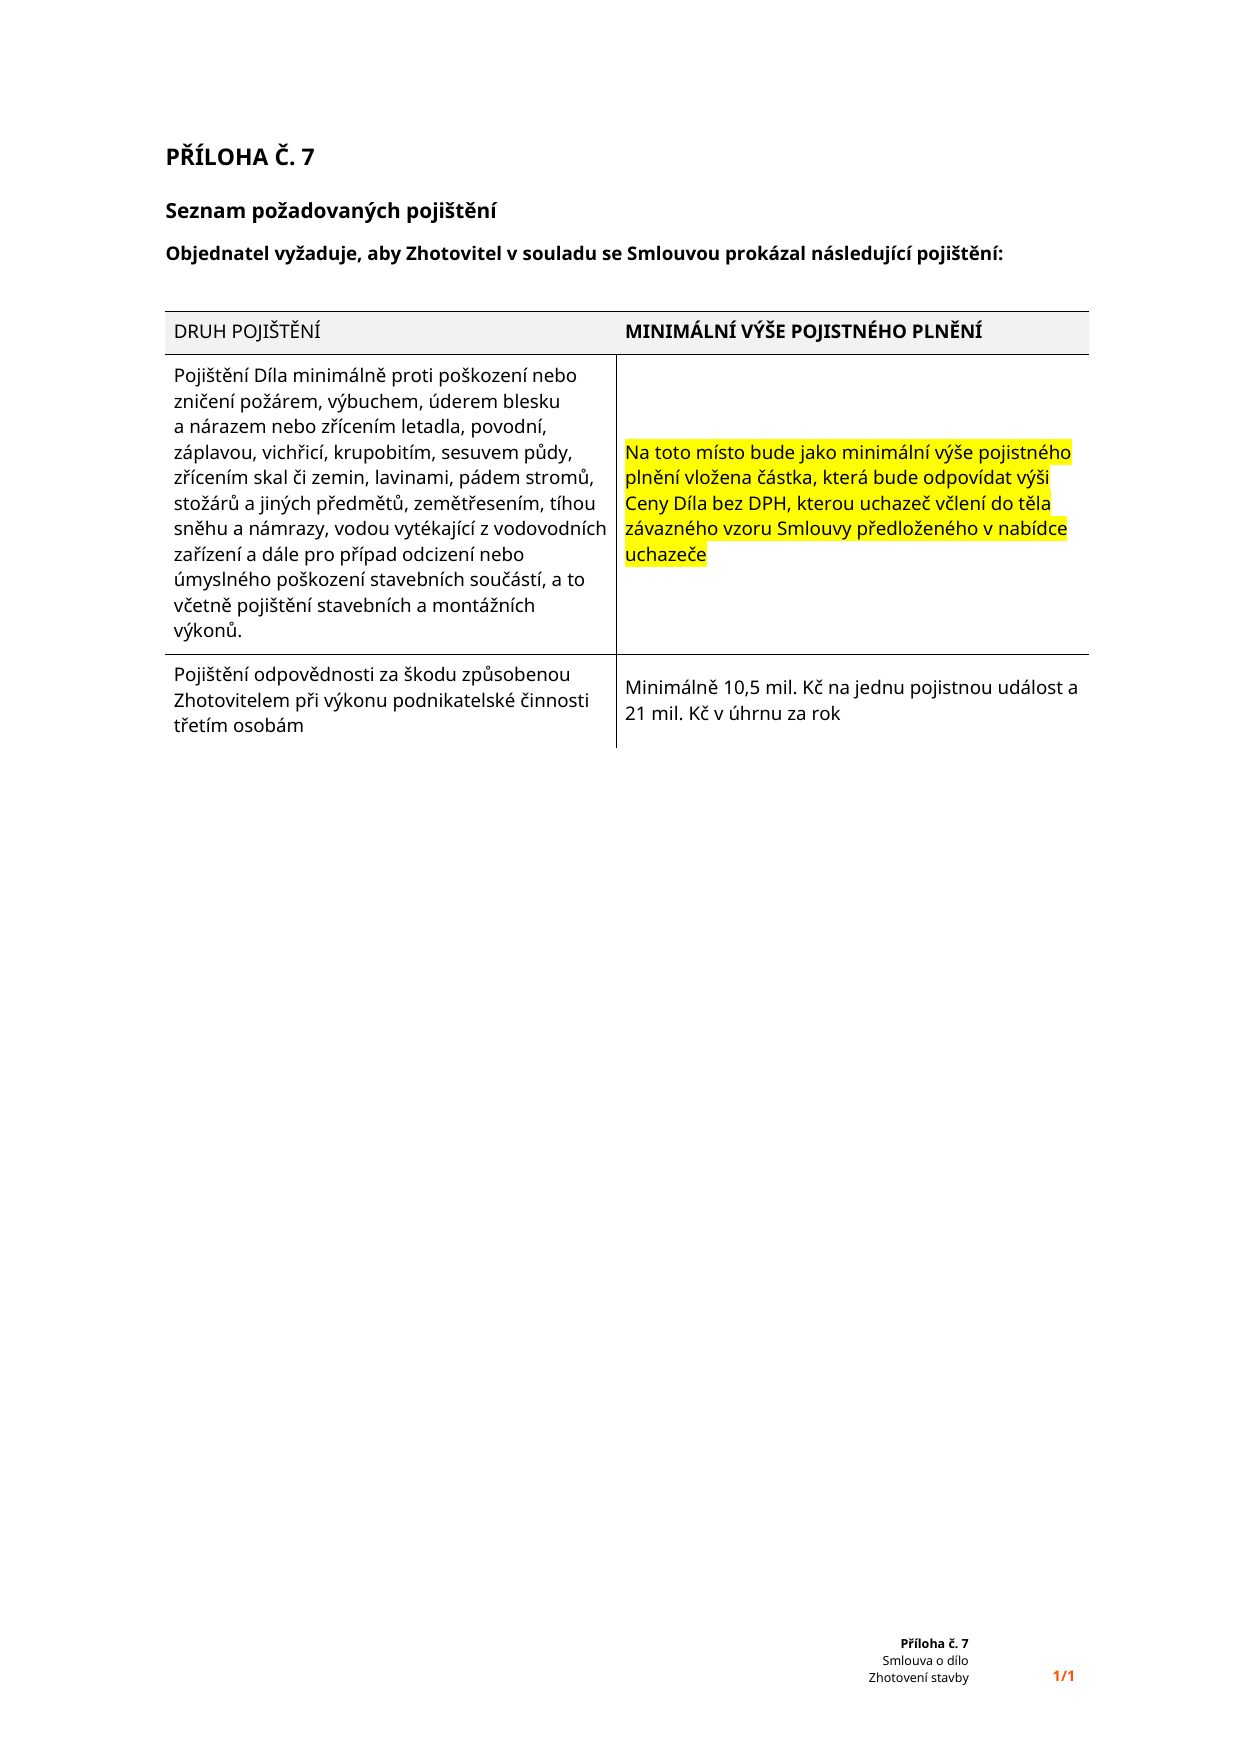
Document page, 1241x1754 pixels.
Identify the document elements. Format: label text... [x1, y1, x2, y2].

table_cell Minimálně 10,5 mil. Kč na jednu pojistnou událost a 21 mil. Kč v úhrnu za rok [617, 655, 1089, 748]
table_cell Pojištění odpovědnosti za škodu způsobenou Zhotovitelem při výkonu podnikatelské činnosti třetím osobám [165, 655, 616, 748]
table_header DRUH POJIŠTĚNÍ [165, 312, 617, 354]
text Objednatel vyžaduje, aby Zhotovitel v souladu se Smlouvou prokázal následující pojištění: [165, 240, 1075, 266]
text Příloha č. 7 [165, 141, 1075, 173]
table_header MINIMÁLNÍ VÝŠE POJISTNÉHO PLNĚNÍ [617, 312, 1089, 354]
table_cell Na toto místo bude jako minimální výše pojistného plnění vložena částka, která bude odpovídat výši Ceny Díla bez DPH, kterou uchazeč včlení do těla závazného vzoru Smlouvy předloženého v nabídce uchazeče [617, 355, 1089, 653]
table_cell Pojištění Díla minimálně proti poškození nebo zničení požárem, výbuchem, úderem blesku a nárazem nebo zřícením letadla, povodní, záplavou, vichřicí, krupobitím, sesuvem půdy, zřícením skal či zemin, lavinami, pádem stromů, stožárů a jiných předmětů, zemětřesením, tíhou sněhu a námrazy, vodou vytékající z vodovodních zařízení a dále pro případ odcizení nebo úmyslného poškození stavebních součástí, a to včetně pojištění stavebních a montážních výkonů. [165, 355, 616, 653]
text Seznam požadovaných pojištění [165, 197, 1075, 225]
